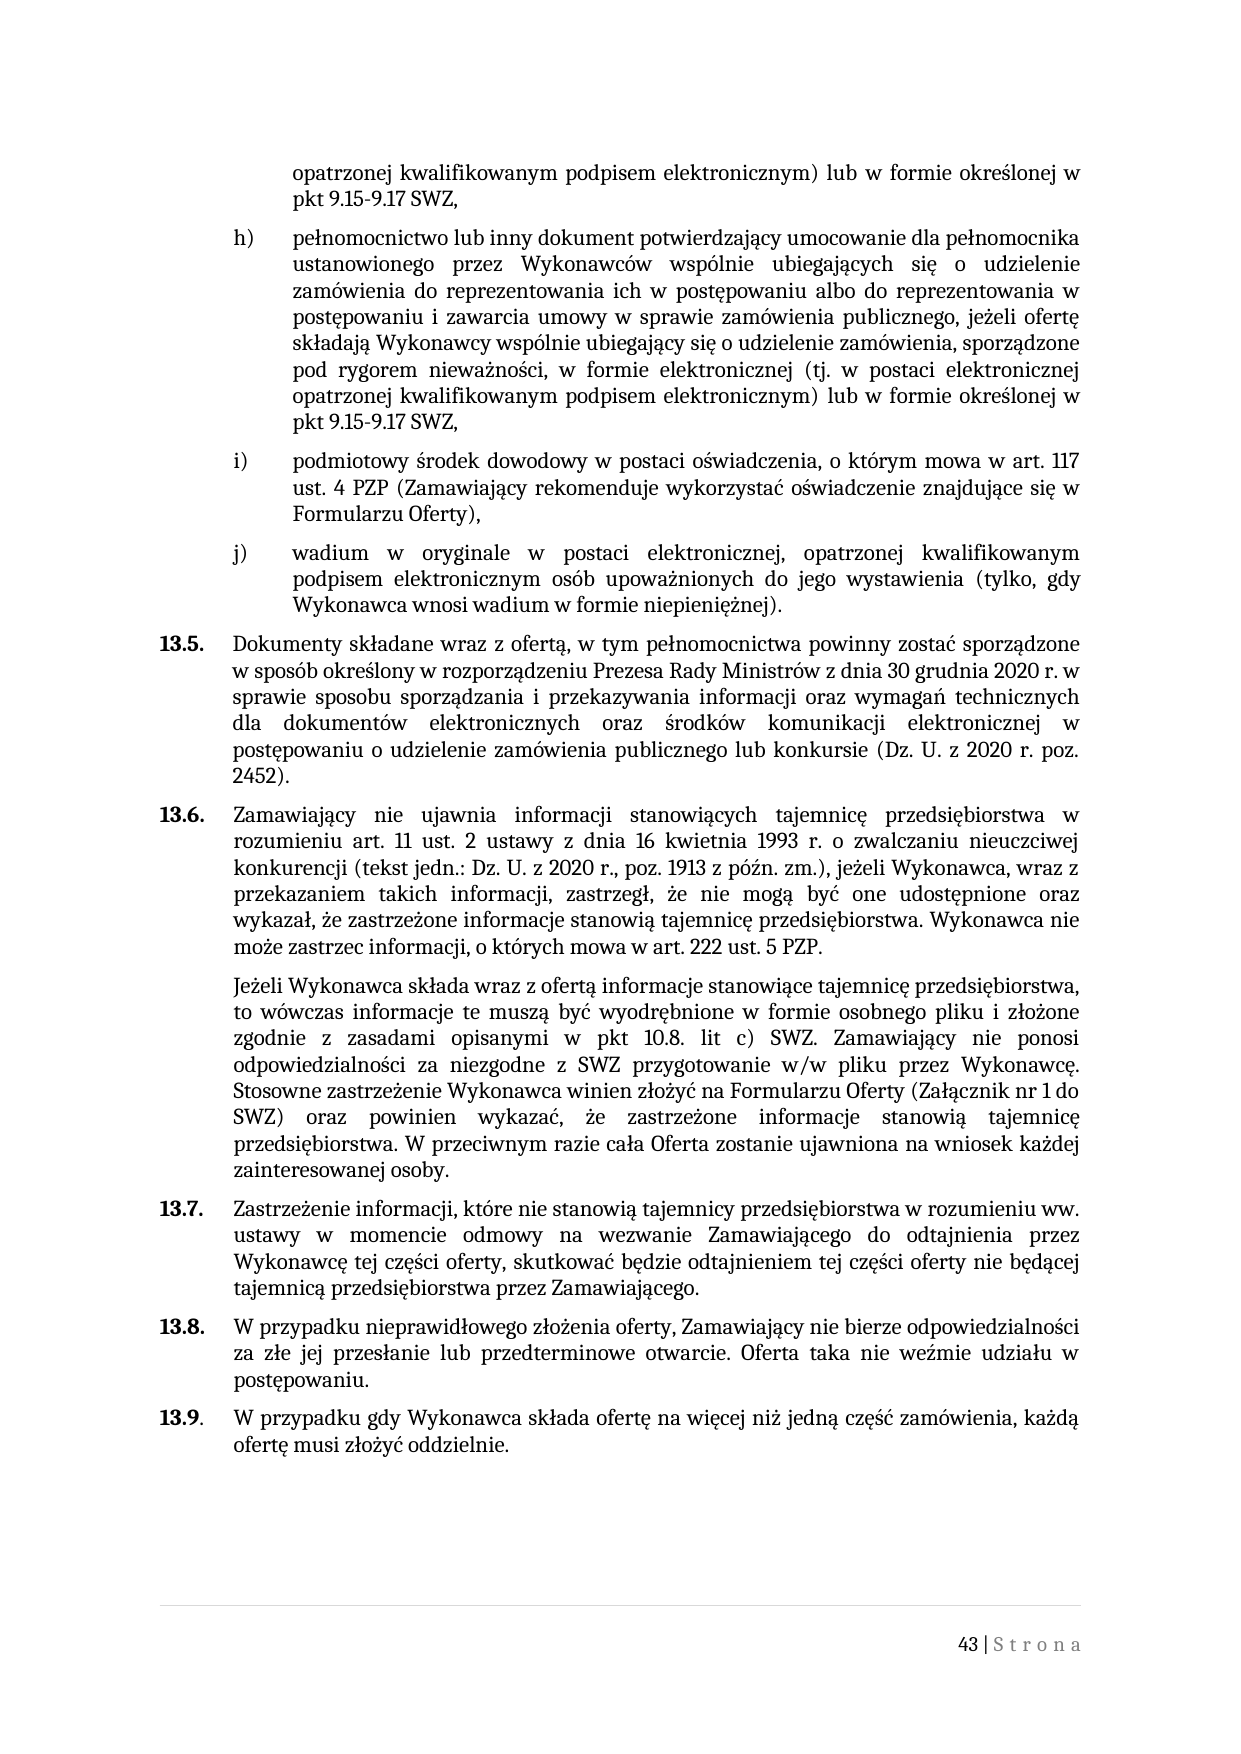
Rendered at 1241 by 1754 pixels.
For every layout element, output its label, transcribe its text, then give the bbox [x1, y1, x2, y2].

text Jeżeli Wykonawca składa wraz z ofertą informacje stanowiące tajemnicę przedsiębiorstwa, to wówczas informacje te muszą być wyodrębnione w formie osobnego pliku i złożone zgodnie z zasadami opisanymi w pkt 10.8. lit c) SWZ. Zamawiający nie ponosi odpowiedzialności za niezgodne z SWZ przygotowanie w/w pliku przez Wykonawcę. Stosowne zastrzeżenie Wykonawca winien złożyć na Formularzu Oferty (Załącznik nr 1 do SWZ) oraz powinien wykazać, że zastrzeżone informacje stanowią tajemnicę przedsiębiorstwa. W przeciwnym razie cała Oferta zostanie ujawniona na wniosek każdej zainteresowanej osoby. [233, 972, 1081, 1183]
text 13.5. Dokumenty składane wraz z ofertą, w tym pełnomocnictwa powinny zostać sporządzone w sposób określony w rozporządzeniu Prezesa Rady Ministrów z dnia 30 grudnia 2020 r. w sprawie sposobu sporządzania i przekazywania informacji oraz wymagań technicznych dla dokumentów elektronicznych oraz środków komunikacji elektronicznej w postępowaniu o udzielenie zamówienia publicznego lub konkursie (Dz. U. z 2020 r. poz. 2452). [159, 631, 1081, 789]
text 13.7. Zastrzeżenie informacji, które nie stanowią tajemnicy przedsiębiorstwa w rozumieniu ww. ustawy w momencie odmowy na wezwanie Zamawiającego do odtajnienia przez Wykonawcę tej części oferty, skutkować będzie odtajnieniem tej części oferty nie będącej tajemnicą przedsiębiorstwa przez Zamawiającego. [159, 1196, 1081, 1301]
text 13.6. Zamawiający nie ujawnia informacji stanowiących tajemnicę przedsiębiorstwa w rozumieniu art. 11 ust. 2 ustawy z dnia 16 kwietnia 1993 r. o zwalczaniu nieuczciwej konkurencji (tekst jedn.: Dz. U. z 2020 r., poz. 1913 z późn. zm.), jeżeli Wykonawca, wraz z przekazaniem takich informacji, zastrzegł, że nie mogą być one udostępnione oraz wykazał, że zastrzeżone informacje stanowią tajemnicę przedsiębiorstwa. Wykonawca nie może zastrzec informacji, o których mowa w art. 222 ust. 5 PZP. [159, 802, 1081, 960]
text 13.9. W przypadku gdy Wykonawca składa ofertę na więcej niż jedną część zamówienia, każdą ofertę musi złożyć oddzielnie. [159, 1405, 1081, 1458]
text j) wadium w oryginale w postaci elektronicznej, opatrzonej kwalifikowanym podpisem elektronicznym osób upoważnionych do jego wystawienia (tylko, gdy Wykonawca wnosi wadium w formie niepieniężnej). [233, 539, 1081, 619]
list h) pełnomocnictwo lub inny dokument potwierdzający umocowanie dla pełnomocnika ustanowionego przez Wykonawców wspólnie ubiegających się o udzielenie zamówienia do reprezentowania ich w postępowaniu albo do reprezentowania w postępowaniu i zawarcia umowy w sprawie zamówienia publicznego, jeżeli ofertę składają Wykonawcy wspólnie ubiegający się o udzielenie zamówienia, sporządzone pod rygorem nieważności, w formie elektronicznej (tj. w postaci elektronicznej opatrzonej kwalifikowanym podpisem elektronicznym) lub w formie określonej w pkt 9.15-9.17 SWZ, [233, 225, 1081, 436]
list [233, 159, 1081, 212]
list i) podmiotowy środek dowodowy w postaci oświadczenia, o którym mowa w art. 117 ust. 4 PZP (Zamawiający rekomenduje wykorzystać oświadczenie znajdujące się w Formularzu Oferty), [233, 448, 1081, 527]
text 13.8. W przypadku nieprawidłowego złożenia oferty, Zamawiający nie bierze odpowiedzialności za złe jej przesłanie lub przedterminowe otwarcie. Oferta taka nie weźmie udziału w postępowaniu. [159, 1314, 1081, 1393]
